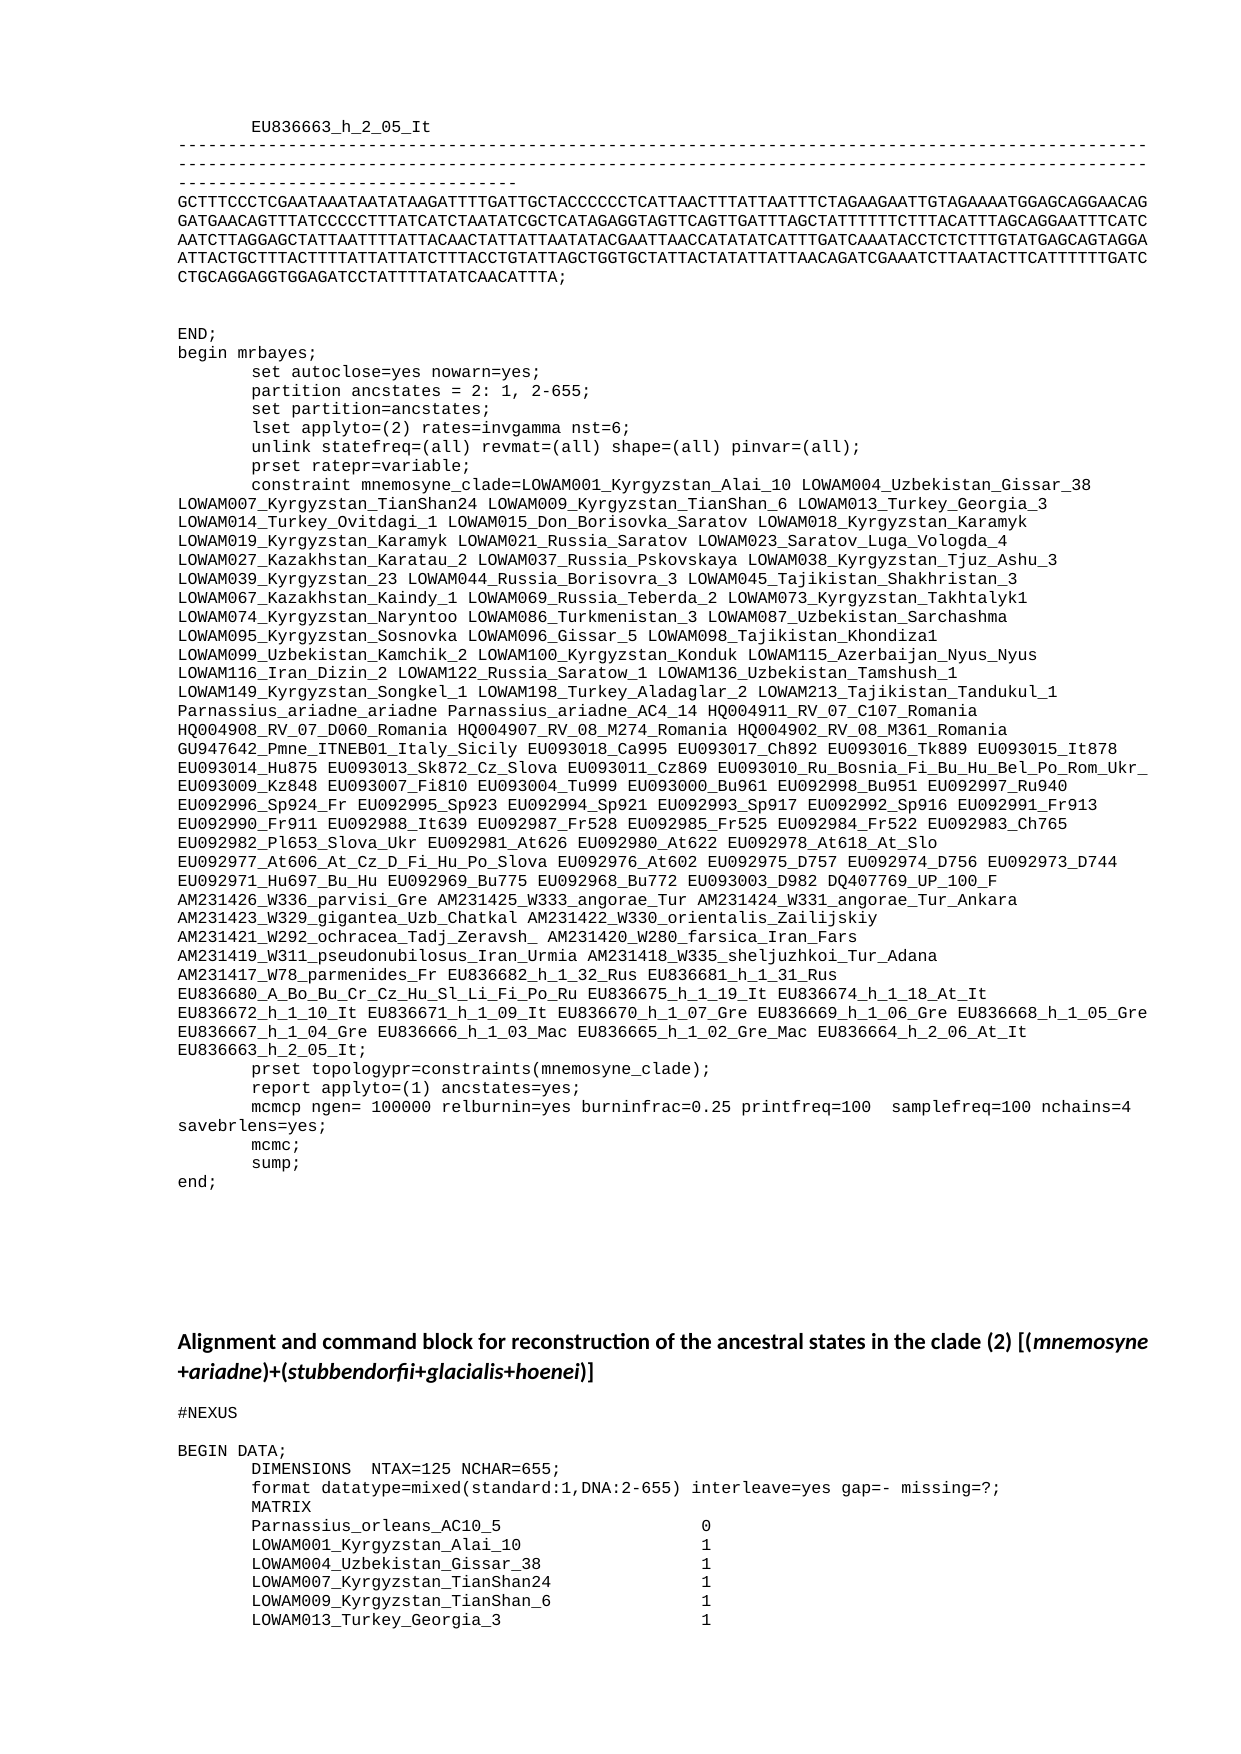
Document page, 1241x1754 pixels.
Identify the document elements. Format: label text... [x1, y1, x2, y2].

text Parnassius_orleans_AC10_5 0 [177, 1517, 1152, 1536]
text mcmc; [177, 1136, 1152, 1155]
text prset topologypr=constraints(mnemosyne_clade); [177, 1061, 1152, 1080]
text end; [177, 1174, 1152, 1193]
text LOWAM009_Kyrgyzstan_TianShan_6 1 [177, 1593, 1152, 1612]
text LOWAM013_Turkey_Georgia_3 1 [177, 1612, 1152, 1631]
text lset applyto=(2) rates=invgamma nst=6; [177, 420, 1152, 439]
text unlink statefreq=(all) revmat=(all) shape=(all) pinvar=(all); [177, 439, 1152, 457]
text LOWAM004_Uzbekistan_Gissar_38 1 [177, 1555, 1152, 1574]
text format datatype=mixed(standard:1,DNA:2-655) interleave=yes gap=- missing=?; [177, 1480, 1152, 1499]
text prset ratepr=variable; [177, 457, 1152, 476]
text begin mrbayes; [177, 344, 1152, 363]
text #NEXUS [177, 1404, 1152, 1423]
text EU836663_h_2_05_It ------------------------------------------------------------------------------------------------------------------------------------------------------------------------------------------------------------------------------------GCTTTCCCTCGAATAAATAATATAAGATTTTGATTGCTACCCCCCTCATTAACTTTATTAATTTCTAGAAGAATTGTAGAAAATGGAGCAGGAACAGGATGAACAGTTTATCCCCCTTTATCATCTAATATCGCTCATAGAGGTAGTTCAGTTGATTTAGCTATTTTTTCTTTACATTTAGCAGGAATTTCATCAATCTTAGGAGCTATTAATTTTATTACAACTATTATTAATATACGAATTAACCATATATCATTTGATCAAATACCTCTCTTTGTATGAGCAGTAGGAATTACTGCTTTACTTTTATTATTATCTTTACCTGTATTAGCTGGTGCTATTACTATATTATTAACAGATCGAAATCTTAATACTTCATTTTTTGATCCTGCAGGAGGTGGAGATCCTATTTTATATCAACATTTA; [177, 118, 1152, 288]
text BEGIN DATA; [177, 1442, 1152, 1461]
text MATRIX [177, 1499, 1152, 1517]
text report applyto=(1) ancstates=yes; [177, 1080, 1152, 1098]
text set partition=ancstates; [177, 401, 1152, 420]
text END; [177, 326, 1152, 344]
text Alignment and command block for reconstruction of the ancestral states in the clade (2) [(mnemosyne +ariadne)+(stubbendorfii+glacialis+hoenei)] [177, 1327, 1152, 1386]
text partition ancstates = 2: 1, 2-655; [177, 382, 1152, 401]
text mcmcp ngen= 100000 relburnin=yes burninfrac=0.25 printfreq=100 samplefreq=100 nchains=4 savebrlens=yes; [177, 1098, 1152, 1136]
text constraint mnemosyne_clade=LOWAM001_Kyrgyzstan_Alai_10 LOWAM004_Uzbekistan_Gissar_38 LOWAM007_Kyrgyzstan_TianShan24 LOWAM009_Kyrgyzstan_TianShan_6 LOWAM013_Turkey_Georgia_3 LOWAM014_Turkey_Ovitdagi_1 LOWAM015_Don_Borisovka_Saratov LOWAM018_Kyrgyzstan_Karamyk LOWAM019_Kyrgyzstan_Karamyk LOWAM021_Russia_Saratov LOWAM023_Saratov_Luga_Vologda_4 LOWAM027_Kazakhstan_Karatau_2 LOWAM037_Russia_Pskovskaya LOWAM038_Kyrgyzstan_Tjuz_Ashu_3 LOWAM039_Kyrgyzstan_23 LOWAM044_Russia_Borisovra_3 LOWAM045_Tajikistan_Shakhristan_3 LOWAM067_Kazakhstan_Kaindy_1 LOWAM069_Russia_Teberda_2 LOWAM073_Kyrgyzstan_Takhtalyk1 LOWAM074_Kyrgyzstan_Naryntoo LOWAM086_Turkmenistan_3 LOWAM087_Uzbekistan_Sarchashma LOWAM095_Kyrgyzstan_Sosnovka LOWAM096_Gissar_5 LOWAM098_Tajikistan_Khondiza1 LOWAM099_Uzbekistan_Kamchik_2 LOWAM100_Kyrgyzstan_Konduk LOWAM115_Azerbaijan_Nyus_Nyus LOWAM116_Iran_Dizin_2 LOWAM122_Russia_Saratow_1 LOWAM136_Uzbekistan_Tamshush_1 LOWAM149_Kyrgyzstan_Songkel_1 LOWAM198_Turkey_Aladaglar_2 LOWAM213_Tajikistan_Tandukul_1 Parnassius_ariadne_ariadne Parnassius_ariadne_AC4_14 HQ004911_RV_07_C107_Romania HQ004908_RV_07_D060_Romania HQ004907_RV_08_M274_Romania HQ004902_RV_08_M361_Romania GU947642_Pmne_ITNEB01_Italy_Sicily EU093018_Ca995 EU093017_Ch892 EU093016_Tk889 EU093015_It878 EU093014_Hu875 EU093013_Sk872_Cz_Slova EU093011_Cz869 EU093010_Ru_Bosnia_Fi_Bu_Hu_Bel_Po_Rom_Ukr_ EU093009_Kz848 EU093007_Fi810 EU093004_Tu999 EU093000_Bu961 EU092998_Bu951 EU092997_Ru940 EU092996_Sp924_Fr EU092995_Sp923 EU092994_Sp921 EU092993_Sp917 EU092992_Sp916 EU092991_Fr913 EU092990_Fr911 EU092988_It639 EU092987_Fr528 EU092985_Fr525 EU092984_Fr522 EU092983_Ch765 EU092982_Pl653_Slova_Ukr EU092981_At626 EU092980_At622 EU092978_At618_At_Slo EU092977_At606_At_Cz_D_Fi_Hu_Po_Slova EU092976_At602 EU092975_D757 EU092974_D756 EU092973_D744 EU092971_Hu697_Bu_Hu EU092969_Bu775 EU092968_Bu772 EU093003_D982 DQ407769_UP_100_F AM231426_W336_parvisi_Gre AM231425_W333_angorae_Tur AM231424_W331_angorae_Tur_Ankara AM231423_W329_gigantea_Uzb_Chatkal AM231422_W330_orientalis_Zailijskiy AM231421_W292_ochracea_Tadj_Zeravsh_ AM231420_W280_farsica_Iran_Fars AM231419_W311_pseudonubilosus_Iran_Urmia AM231418_W335_sheljuzhkoi_Tur_Adana AM231417_W78_parmenides_Fr EU836682_h_1_32_Rus EU836681_h_1_31_Rus EU836680_A_Bo_Bu_Cr_Cz_Hu_Sl_Li_Fi_Po_Ru EU836675_h_1_19_It EU836674_h_1_18_At_It EU836672_h_1_10_It EU836671_h_1_09_It EU836670_h_1_07_Gre EU836669_h_1_06_Gre EU836668_h_1_05_Gre EU836667_h_1_04_Gre EU836666_h_1_03_Mac EU836665_h_1_02_Gre_Mac EU836664_h_2_06_At_It EU836663_h_2_05_It; [177, 476, 1152, 1061]
text sump; [177, 1155, 1152, 1174]
text LOWAM001_Kyrgyzstan_Alai_10 1 [177, 1536, 1152, 1555]
text DIMENSIONS NTAX=125 NCHAR=655; [177, 1461, 1152, 1480]
text set autoclose=yes nowarn=yes; [177, 363, 1152, 382]
text LOWAM007_Kyrgyzstan_TianShan24 1 [177, 1574, 1152, 1593]
